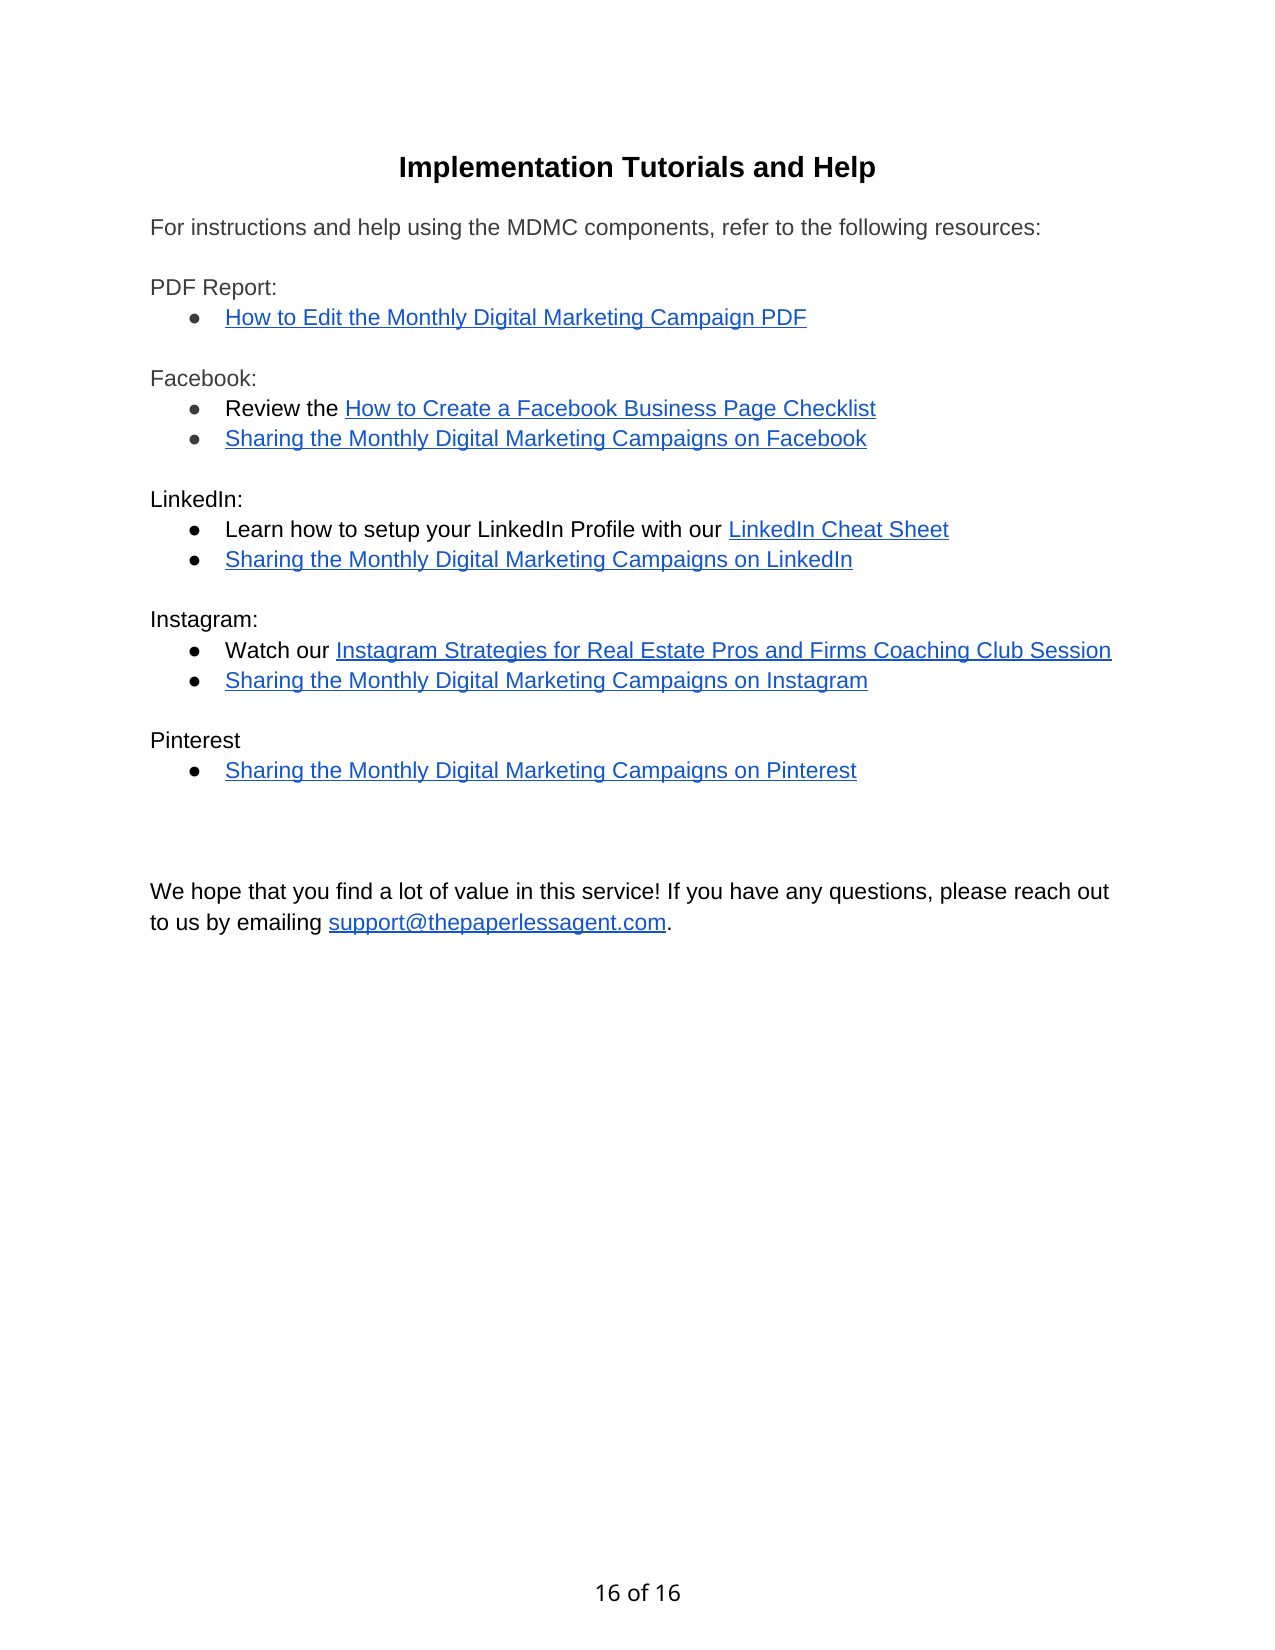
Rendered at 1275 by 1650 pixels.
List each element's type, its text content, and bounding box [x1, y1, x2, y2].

text PDF Report: [150, 274, 1125, 301]
subtitle Implementation Tutorials and Help [150, 150, 1125, 183]
list Watch our Instagram Strategies for Real Estate Pros and Firms Coaching Club Session [187, 637, 1125, 663]
text Pinterest [150, 727, 1125, 754]
text Facebook: [150, 365, 1125, 391]
list Review the How to Create a Facebook Business Page Checklist [187, 395, 1125, 421]
text LinkedIn: [150, 486, 1125, 512]
list How to Edit the Monthly Digital Marketing Campaign PDF [187, 304, 1125, 331]
list Sharing the Monthly Digital Marketing Campaigns on LinkedIn [187, 546, 1125, 572]
text Instagram: [150, 606, 1125, 633]
list Sharing the Monthly Digital Marketing Campaigns on Pinterest [187, 757, 1125, 784]
list Sharing the Monthly Digital Marketing Campaigns on Instagram [187, 667, 1125, 693]
list Sharing the Monthly Digital Marketing Campaigns on Facebook [187, 425, 1125, 452]
text We hope that you find a lot of value in this service! If you have any questions, please reach out to us by emailing support@thepaperlessagent.com. [150, 878, 1125, 935]
list Learn how to setup your LinkedIn Profile with our LinkedIn Cheat Sheet [187, 516, 1125, 542]
text For instructions and help using the MDMC components, refer to the following resources: [150, 214, 1125, 240]
